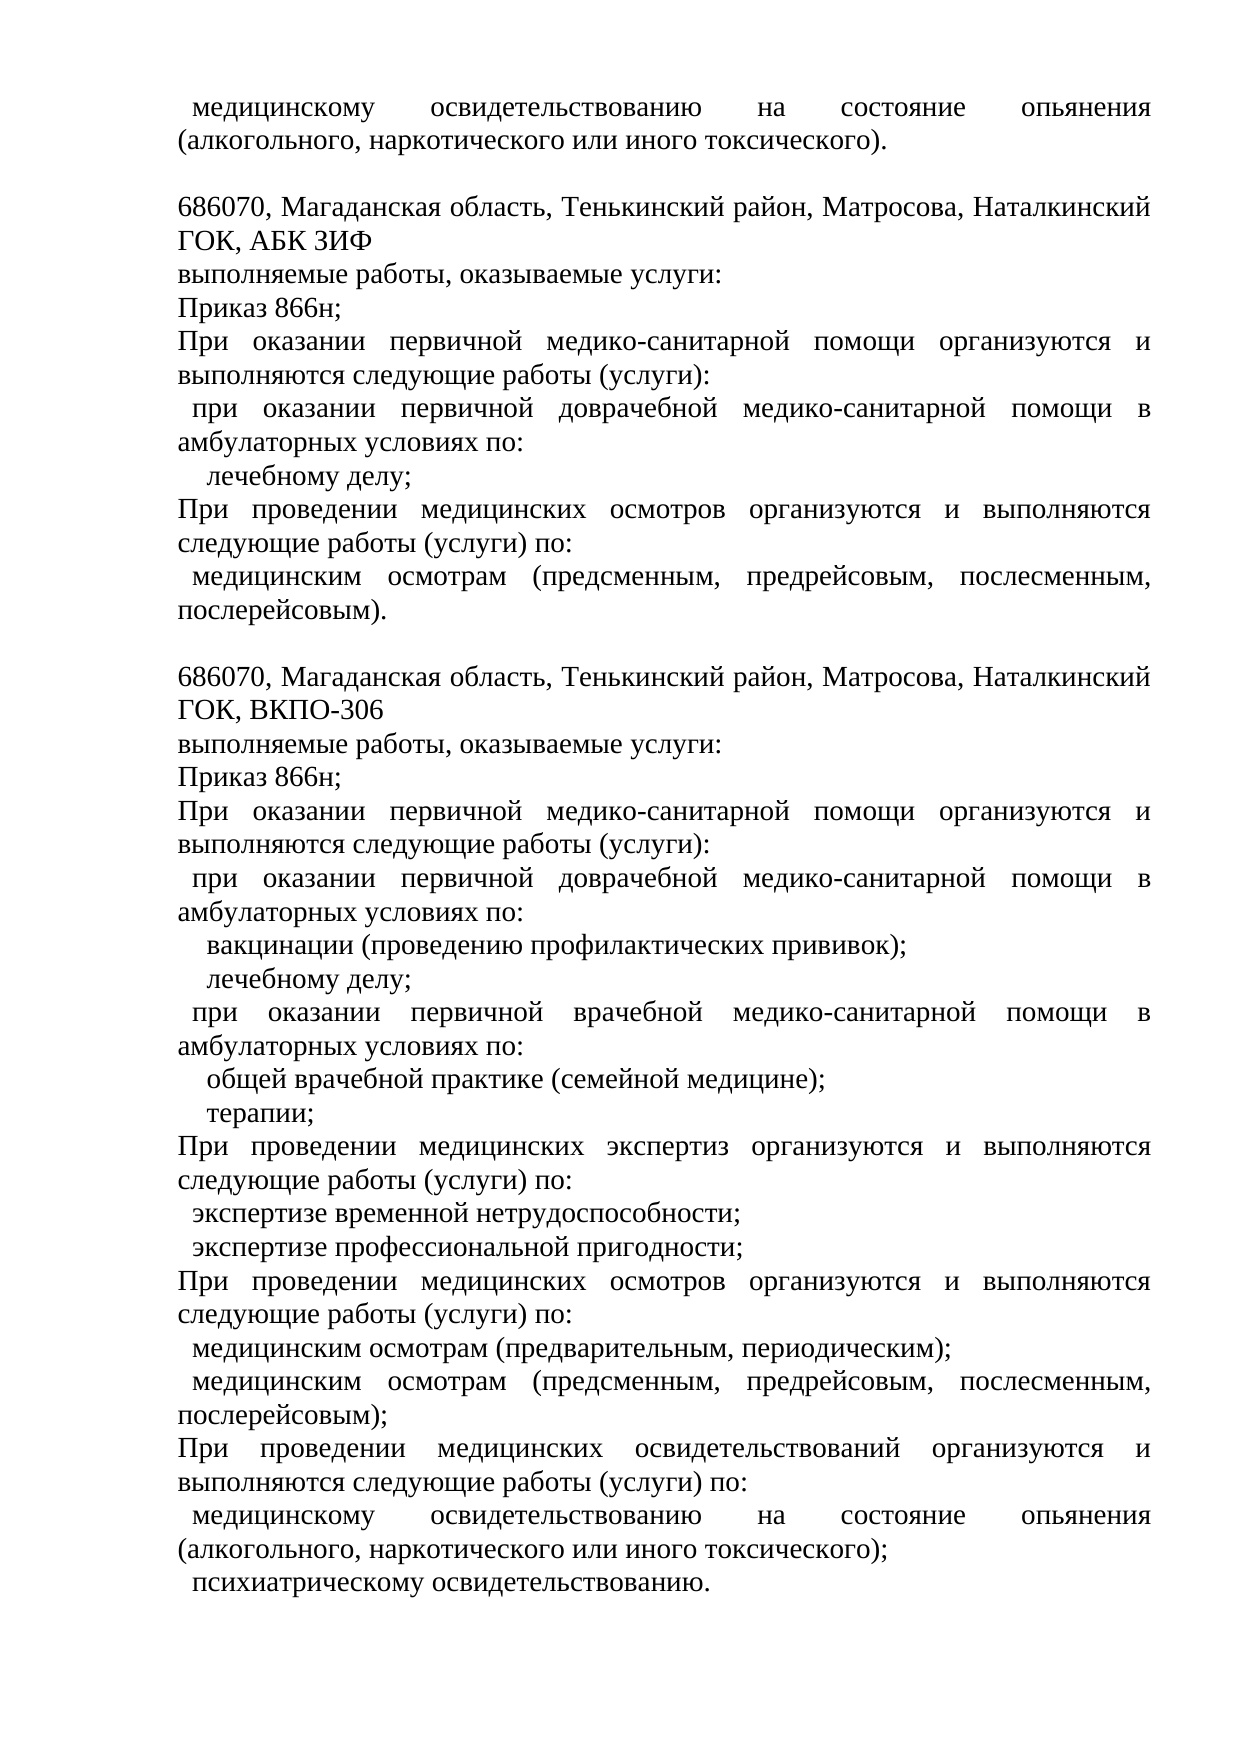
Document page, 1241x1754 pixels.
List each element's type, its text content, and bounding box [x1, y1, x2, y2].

text медицинскому освидетельствованию на состояние опьянения (алкогольного, наркотического или иного токсического); [177, 1497, 1152, 1564]
text Приказ 866н; [177, 759, 1152, 793]
text При проведении медицинских освидетельствований организуются и выполняются следующие работы (услуги) по: [177, 1430, 1152, 1497]
text вакцинации (проведению профилактических прививок); [177, 927, 1152, 961]
text медицинским осмотрам (предсменным, предрейсовым, послесменным, послерейсовым); [177, 1363, 1152, 1430]
text экспертизе временной нетрудоспособности; [177, 1196, 1152, 1229]
text терапии; [177, 1095, 1152, 1128]
text 686070, Магаданская область, Тенькинский район, Матросова, Наталкинский ГОК, АБК ЗИФ [177, 189, 1152, 256]
text психиатрическому освидетельствованию. [177, 1564, 1152, 1598]
text лечебному делу; [177, 961, 1152, 994]
text При оказании первичной медико-санитарной помощи организуются и выполняются следующие работы (услуги): [177, 793, 1152, 860]
text медицинским осмотрам (предварительным, периодическим); [177, 1330, 1152, 1363]
text лечебному делу; [177, 458, 1152, 491]
text медицинскому освидетельствованию на состояние опьянения (алкогольного, наркотического или иного токсического). [177, 89, 1152, 156]
text При оказании первичной медико-санитарной помощи организуются и выполняются следующие работы (услуги): [177, 323, 1152, 391]
text экспертизе профессиональной пригодности; [177, 1229, 1152, 1263]
text при оказании первичной врачебной медико-санитарной помощи в амбулаторных условиях по: [177, 994, 1152, 1061]
text Приказ 866н; [177, 290, 1152, 323]
text медицинским осмотрам (предсменным, предрейсовым, послесменным, послерейсовым). [177, 558, 1152, 625]
text При проведении медицинских осмотров организуются и выполняются следующие работы (услуги) по: [177, 1263, 1152, 1330]
text общей врачебной практике (семейной медицине); [177, 1061, 1152, 1095]
text выполняемые работы, оказываемые услуги: [177, 726, 1152, 759]
text выполняемые работы, оказываемые услуги: [177, 256, 1152, 290]
text При проведении медицинских экспертиз организуются и выполняются следующие работы (услуги) по: [177, 1128, 1152, 1196]
text при оказании первичной доврачебной медико-санитарной помощи в амбулаторных условиях по: [177, 860, 1152, 927]
text при оказании первичной доврачебной медико-санитарной помощи в амбулаторных условиях по: [177, 391, 1152, 458]
text При проведении медицинских осмотров организуются и выполняются следующие работы (услуги) по: [177, 491, 1152, 558]
text 686070, Магаданская область, Тенькинский район, Матросова, Наталкинский ГОК, ВКПО-306 [177, 659, 1152, 726]
